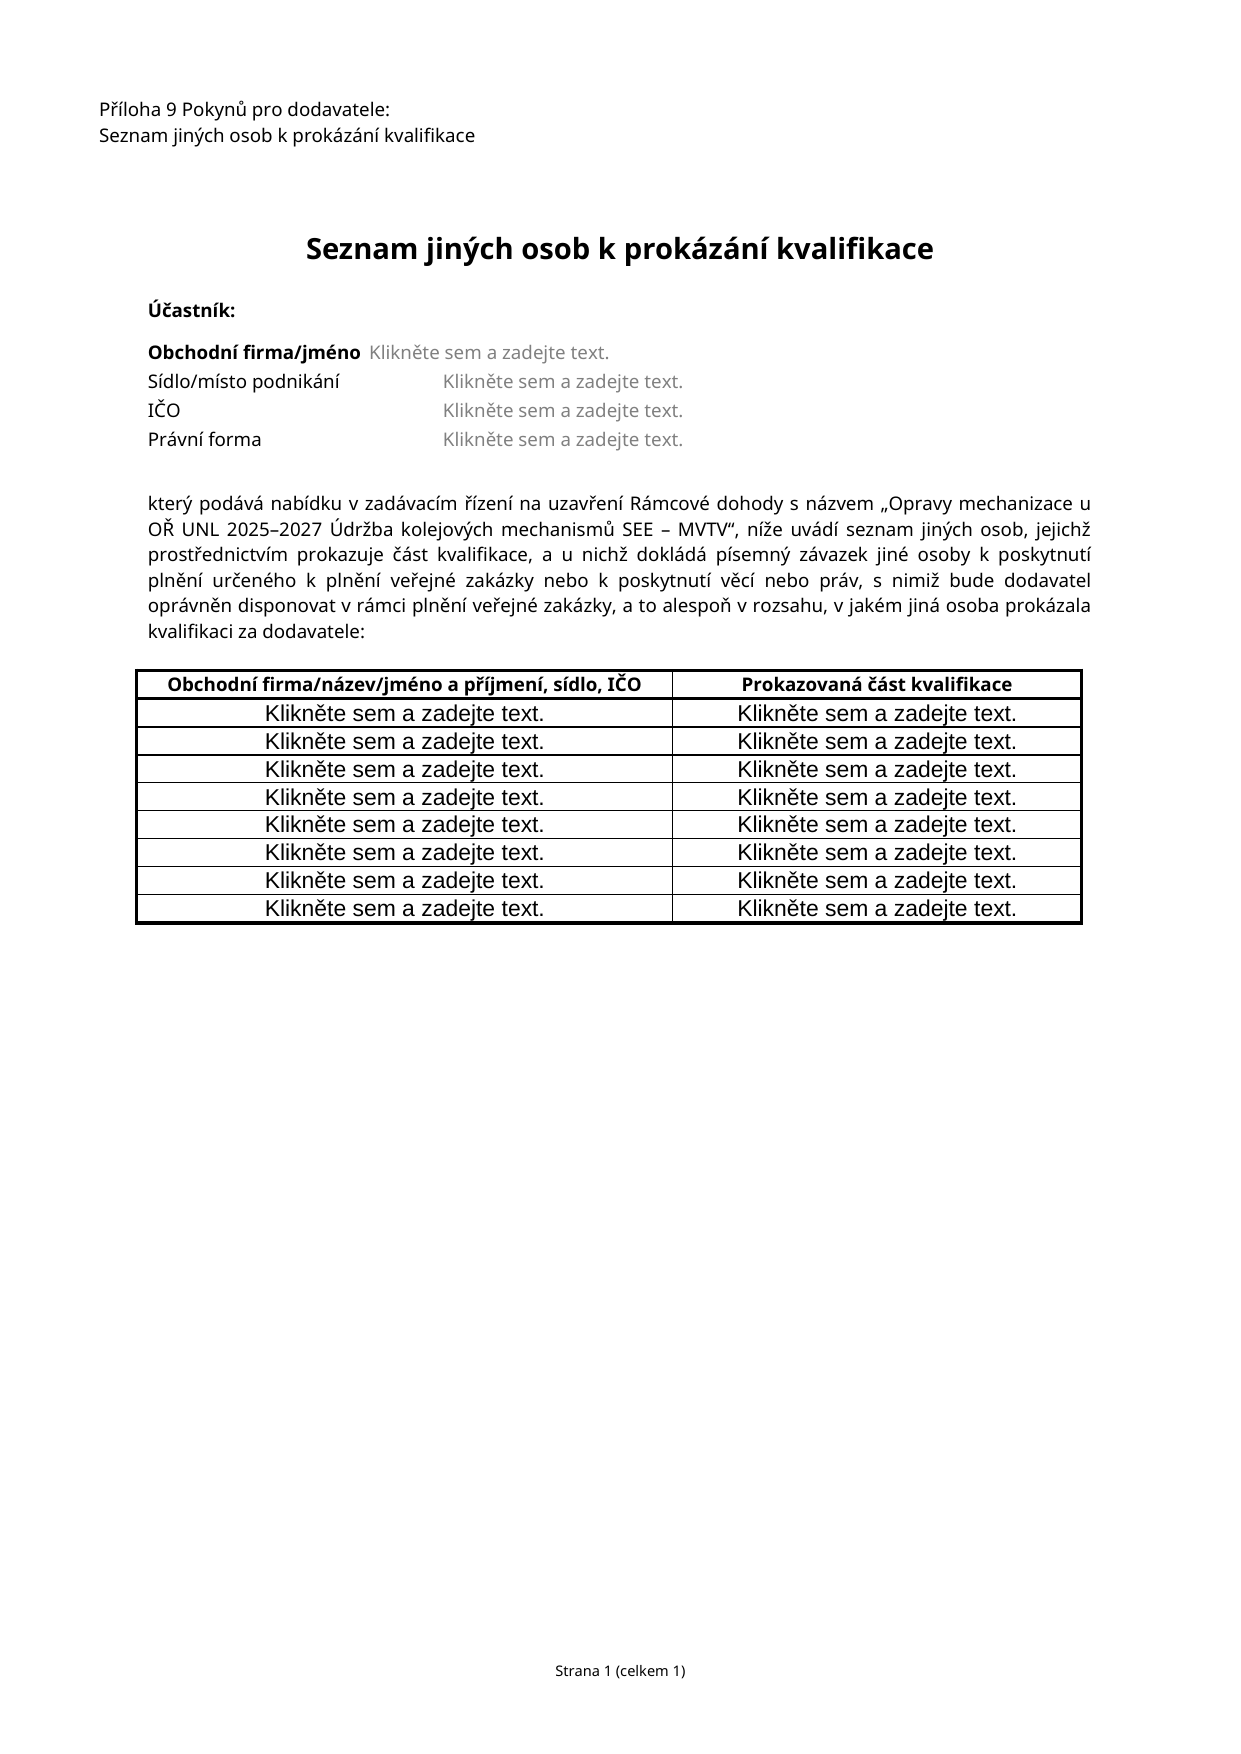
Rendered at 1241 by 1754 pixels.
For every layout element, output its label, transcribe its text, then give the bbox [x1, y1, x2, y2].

text Právní forma [148, 423, 1093, 452]
title Seznam jiných osob k prokázání kvalifikace [148, 228, 1093, 268]
text IČO [148, 394, 1093, 423]
text Účastník: [148, 293, 1093, 324]
text Sídlo/místo podnikání [148, 365, 1093, 394]
text který podává nabídku v zadávacím řízení na uzavření Rámcové dohody s názvem „Opravy mechanizace u OŘ UNL 2025–2027 Údržba kolejových mechanismů SEE – MVTV“, níže uvádí seznam jiných osob, jejichž prostřednictvím prokazuje část kvalifikace, a u nichž dokládá písemný závazek jiné osoby k poskytnutí plnění určeného k plnění veřejné zakázky nebo k poskytnutí věcí nebo práv, s nimiž bude dodavatel oprávněn disponovat v rámci plnění veřejné zakázky, a to alespoň v rozsahu, v jakém jiná osoba prokázala kvalifikaci za dodavatele: [148, 490, 1093, 643]
text Obchodní firma/jméno [148, 336, 1093, 365]
table_header Obchodní firma/název/jméno a příjmení, sídlo, IČO [138, 672, 672, 697]
table_header Prokazovaná část kvalifikace [673, 672, 1080, 697]
